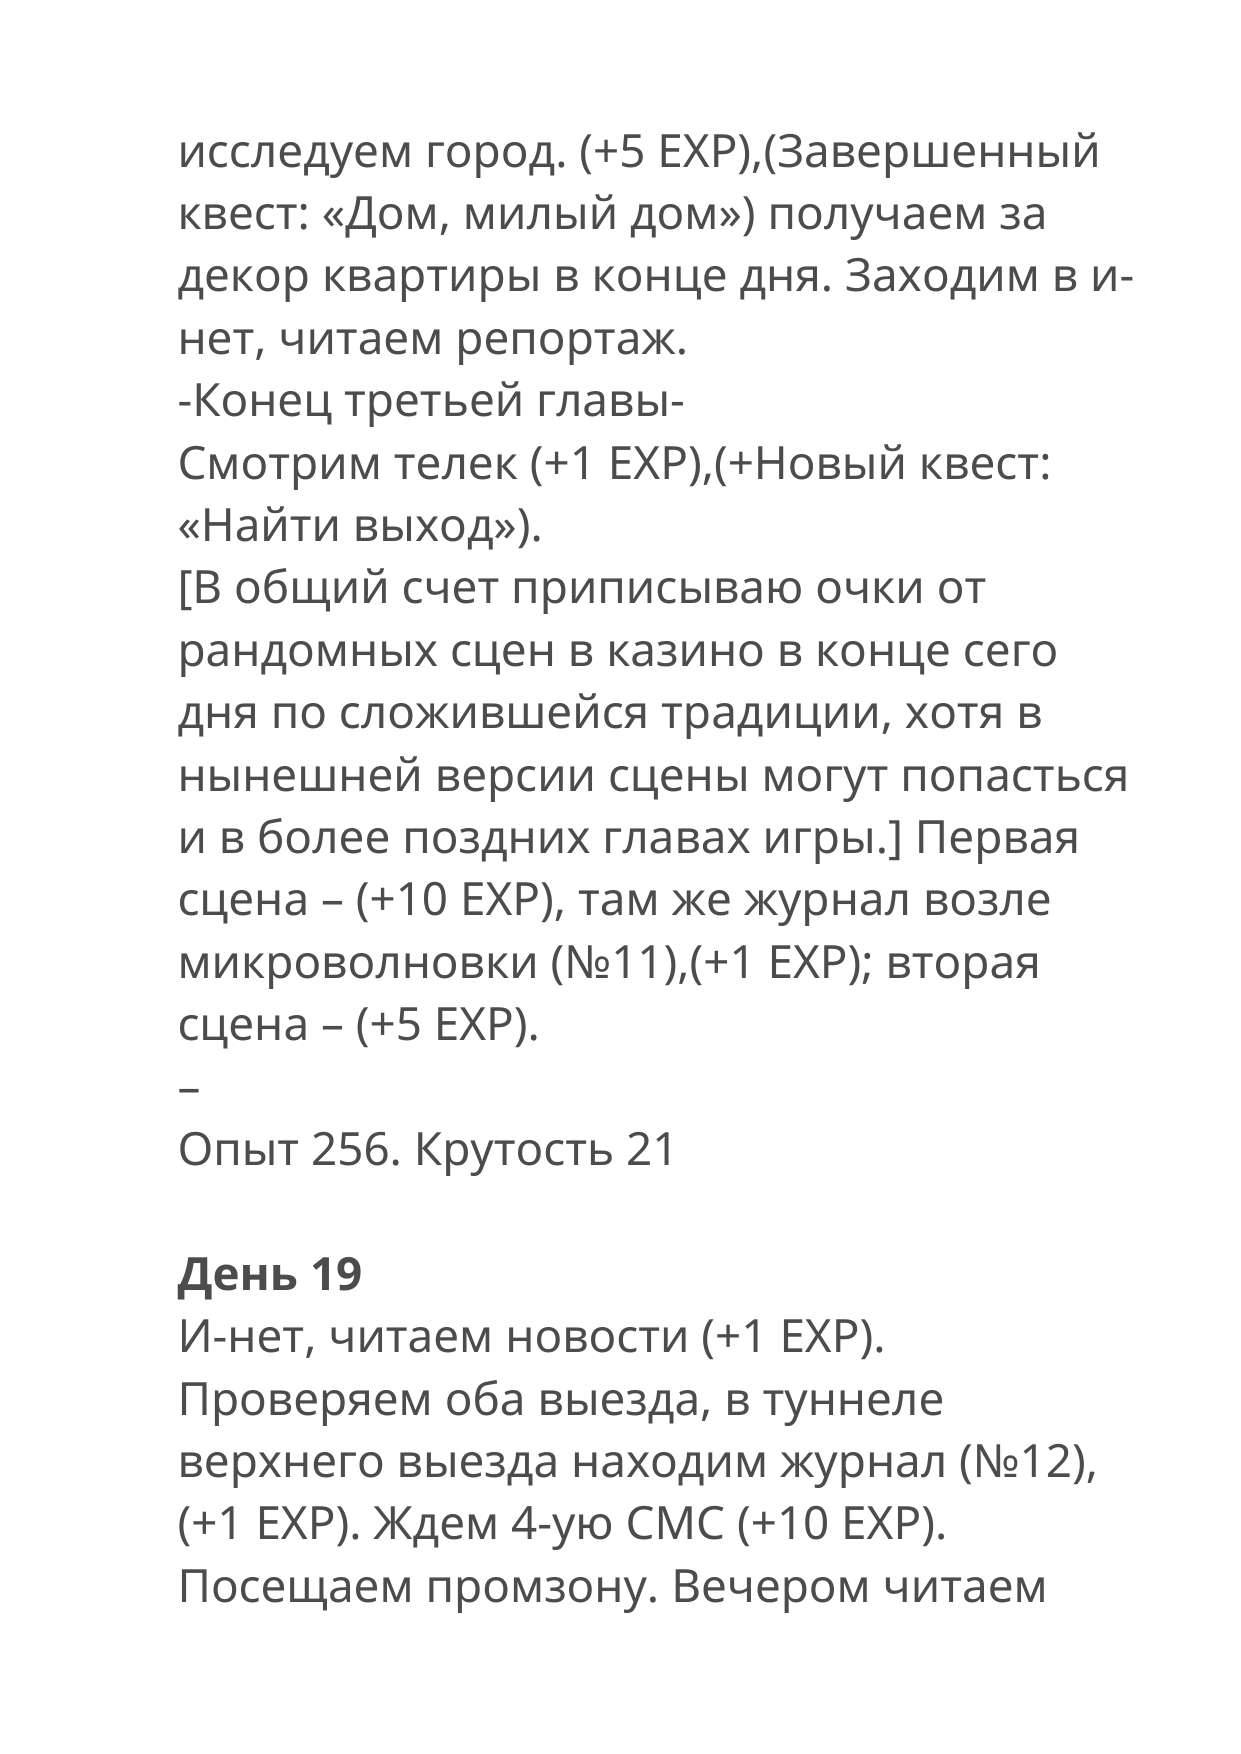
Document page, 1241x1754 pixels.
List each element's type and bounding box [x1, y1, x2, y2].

text [177, 118, 1152, 1179]
text [177, 1179, 1152, 1616]
